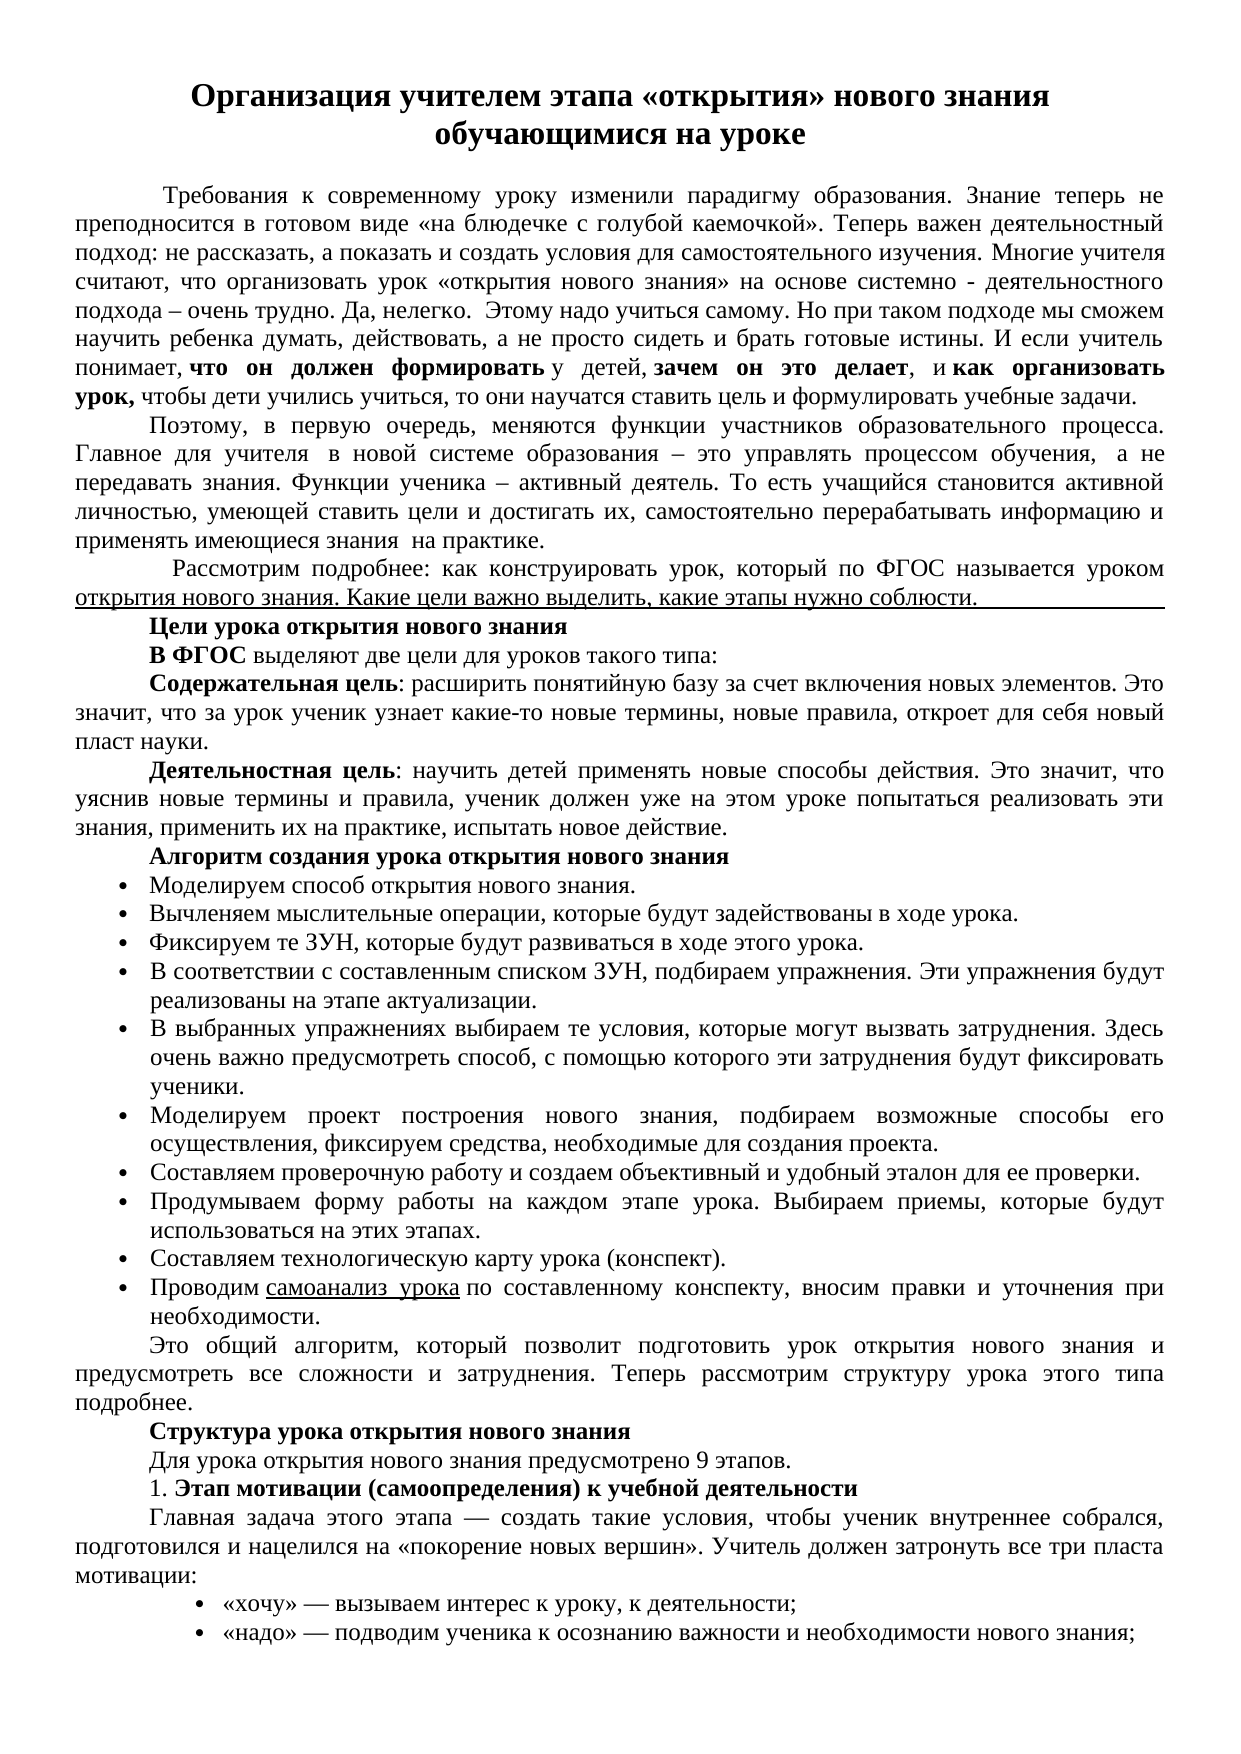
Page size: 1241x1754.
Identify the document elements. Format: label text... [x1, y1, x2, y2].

list В соответствии с составленным списком ЗУН, подбираем упражнения. Эти упражнения будут реализованы на этапе актуализации. [119, 956, 1165, 1013]
list Составляем проверочную работу и создаем объективный и удобный эталон для ее проверки. [119, 1157, 1165, 1186]
text Цели урока открытия нового знания [75, 611, 1165, 640]
text Организация учителем этапа «открытия» нового знания обучающимися на уроке [75, 75, 1165, 152]
text Требования к современному уроку изменили парадигму образования. Знание теперь не преподносится в готовом виде «на блюдечке с голубой каемочкой». Теперь важен деятельностный подход: не рассказать, а показать и создать условия для самостоятельного изучения. Многие учителя считают, что организовать урок «открытия нового знания» на основе системно - деятельностного подхода – очень трудно. Да, нелегко. Этому надо учиться самому. Но при таком подходе мы сможем научить ребенка думать, действовать, а не просто сидеть и брать готовые истины. И если учитель понимает, что он должен формировать у детей, зачем он это делает, и как организовать урок, чтобы дети учились учиться, то они научатся ставить цель и формулировать учебные задачи. [75, 180, 1165, 410]
text Деятельностная цель: научить детей применять новые способы действия. Это значит, что уяснив новые термины и правила, ученик должен уже на этом уроке попытаться реализовать эти знания, применить их на практике, испытать новое действие. [75, 755, 1165, 841]
list Продумываем форму работы на каждом этапе урока. Выбираем приемы, которые будут использоваться на этих этапах. [119, 1186, 1165, 1243]
list Моделируем способ открытия нового знания. [90, 870, 1165, 898]
text Главная задача этого этапа — создать такие условия, чтобы ученик внутреннее собрался, подготовился и нацелился на «покорение новых вершин». Учитель должен затронуть все три пласта мотивации: [75, 1502, 1165, 1588]
text В ФГОС выделяют две цели для уроков такого типа: [75, 640, 1165, 668]
text 1. Этап мотивации (самоопределения) к учебной деятельности [75, 1473, 1165, 1502]
list Моделируем проект построения нового знания, подбираем возможные способы его осуществления, фиксируем средства, необходимые для создания проекта. [119, 1100, 1165, 1157]
list Проводим самоанализ урока по составленному конспекту, вносим правки и уточнения при необходимости. [119, 1272, 1165, 1330]
text Поэтому, в первую очередь, меняются функции участников образовательного процесса. Главное для учителя в новой системе образования – это управлять процессом обучения, а не передавать знания. Функции ученика – активный деятель. То есть учащийся становится активной личностью, умеющей ставить цели и достигать их, самостоятельно перерабатывать информацию и применять имеющиеся знания на практике. [75, 410, 1165, 553]
text Структура урока открытия нового знания [75, 1416, 1165, 1445]
text Рассмотрим подробнее: как конструировать урок, который по ФГОС называется уроком открытия нового знания. Какие цели важно выделить, какие этапы нужно соблюсти. Начало формы [75, 553, 1165, 607]
list В выбранных упражнениях выбираем те условия, которые могут вызвать затруднения. Здесь очень важно предусмотреть способ, с помощью которого эти затруднения будут фиксировать ученики. [119, 1013, 1165, 1100]
text Содержательная цель: расширить понятийную базу за счет включения новых элементов. Это значит, что за урок ученик узнает какие-то новые термины, новые правила, откроет для себя новый пласт науки. [75, 668, 1165, 755]
list Фиксируем те ЗУН, которые будут развиваться в ходе этого урока. [119, 927, 1165, 956]
list «надо» — подводим ученика к осознанию важности и необходимости нового знания; [122, 1617, 1165, 1646]
list Составляем технологическую карту урока (конспект). [119, 1243, 1165, 1272]
text Для урока открытия нового знания предусмотрено 9 этапов. [75, 1445, 1165, 1473]
list «хочу» — вызываем интерес к уроку, к деятельности; [122, 1588, 1165, 1617]
text Алгоритм создания урока открытия нового знания [75, 841, 1165, 870]
text Это общий алгоритм, который позволит подготовить урок открытия нового знания и предусмотреть все сложности и затруднения. Теперь рассмотрим структуру урока этого типа подробнее. [75, 1330, 1165, 1416]
list Вычленяем мыслительные операции, которые будут задействованы в ходе урока. [119, 898, 1165, 927]
